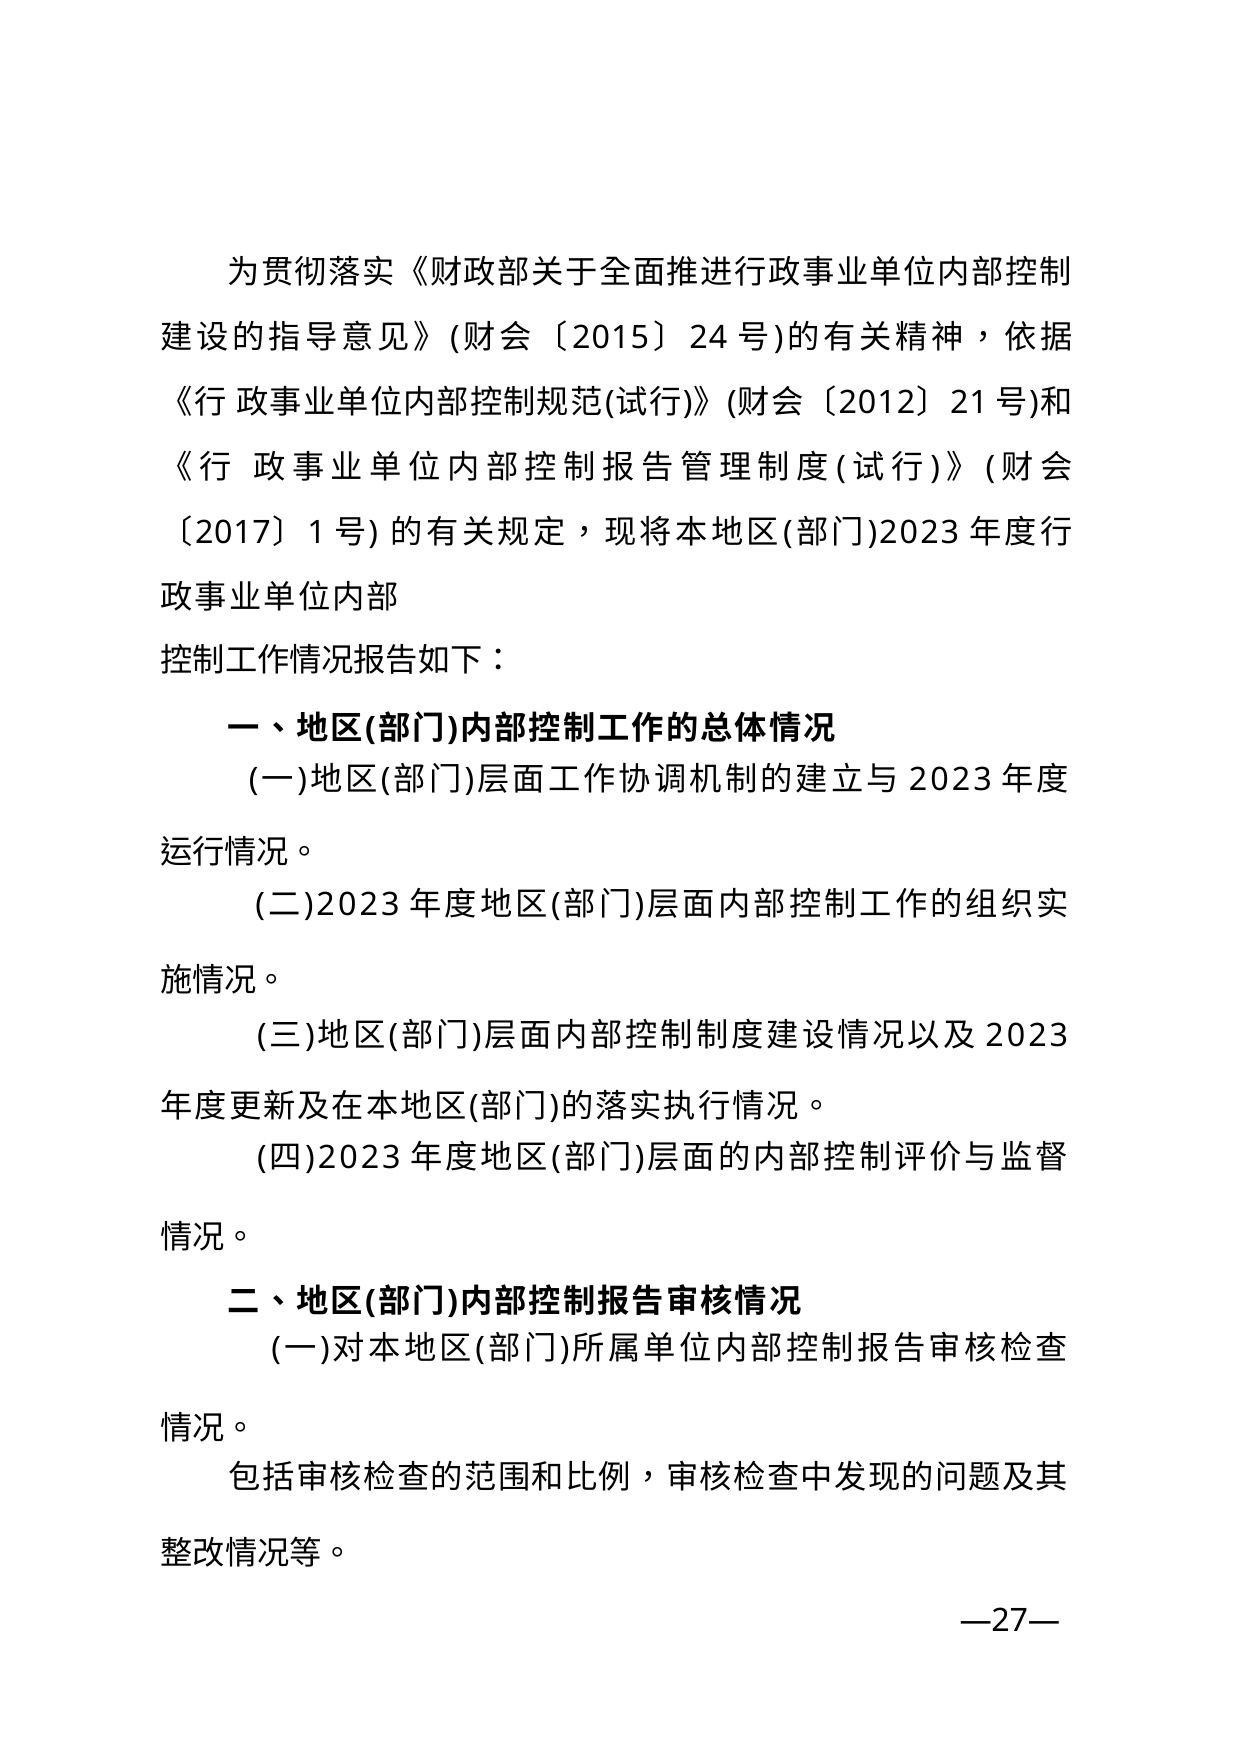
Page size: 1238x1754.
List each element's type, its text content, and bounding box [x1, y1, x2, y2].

text 情况。 [160, 1216, 1073, 1257]
text 包括审核检查的范围和比例，审核检查中发现的问题及其 [160, 1469, 1068, 1532]
text 情况。 [160, 1407, 1073, 1447]
text 为贯彻落实《财政部关于全面推进行政事业单位内部控制 建设的指导意见》(财会〔2015〕24号)的有关精神，依据《行 政事业单位内部控制规范(试行)》(财会〔2012〕21号)和《行 政事业单位内部控制报告管理制度(试行)》(财会〔2017〕1号) 的有关规定，现将本地区(部门)2023年度行政事业单位内部 [160, 249, 1073, 618]
text (四)2023年度地区(部门)层面的内部控制评价与监督 [160, 1149, 1068, 1216]
text 运行情况。 [160, 831, 1073, 871]
text 年度更新及在本地区(部门)的落实执行情况。 [160, 1086, 1073, 1126]
text (一)对本地区(部门)所属单位内部控制报告审核检查 [160, 1341, 1068, 1407]
text 控制工作情况报告如下： [160, 639, 1073, 679]
text 整改情况等。 [160, 1532, 1073, 1573]
text 一、地区(部门)内部控制工作的总体情况 [227, 707, 1073, 748]
text (二)2023年度地区(部门)层面内部控制工作的组织实 [160, 896, 1069, 959]
text 施情况。 [160, 959, 1073, 999]
text (三)地区(部门)层面内部控制制度建设情况以及2023 [160, 1026, 1068, 1086]
text (一)地区(部门)层面工作协调机制的建立与2023年度 [160, 770, 1068, 831]
text 二、地区(部门)内部控制报告审核情况 [227, 1280, 1073, 1320]
